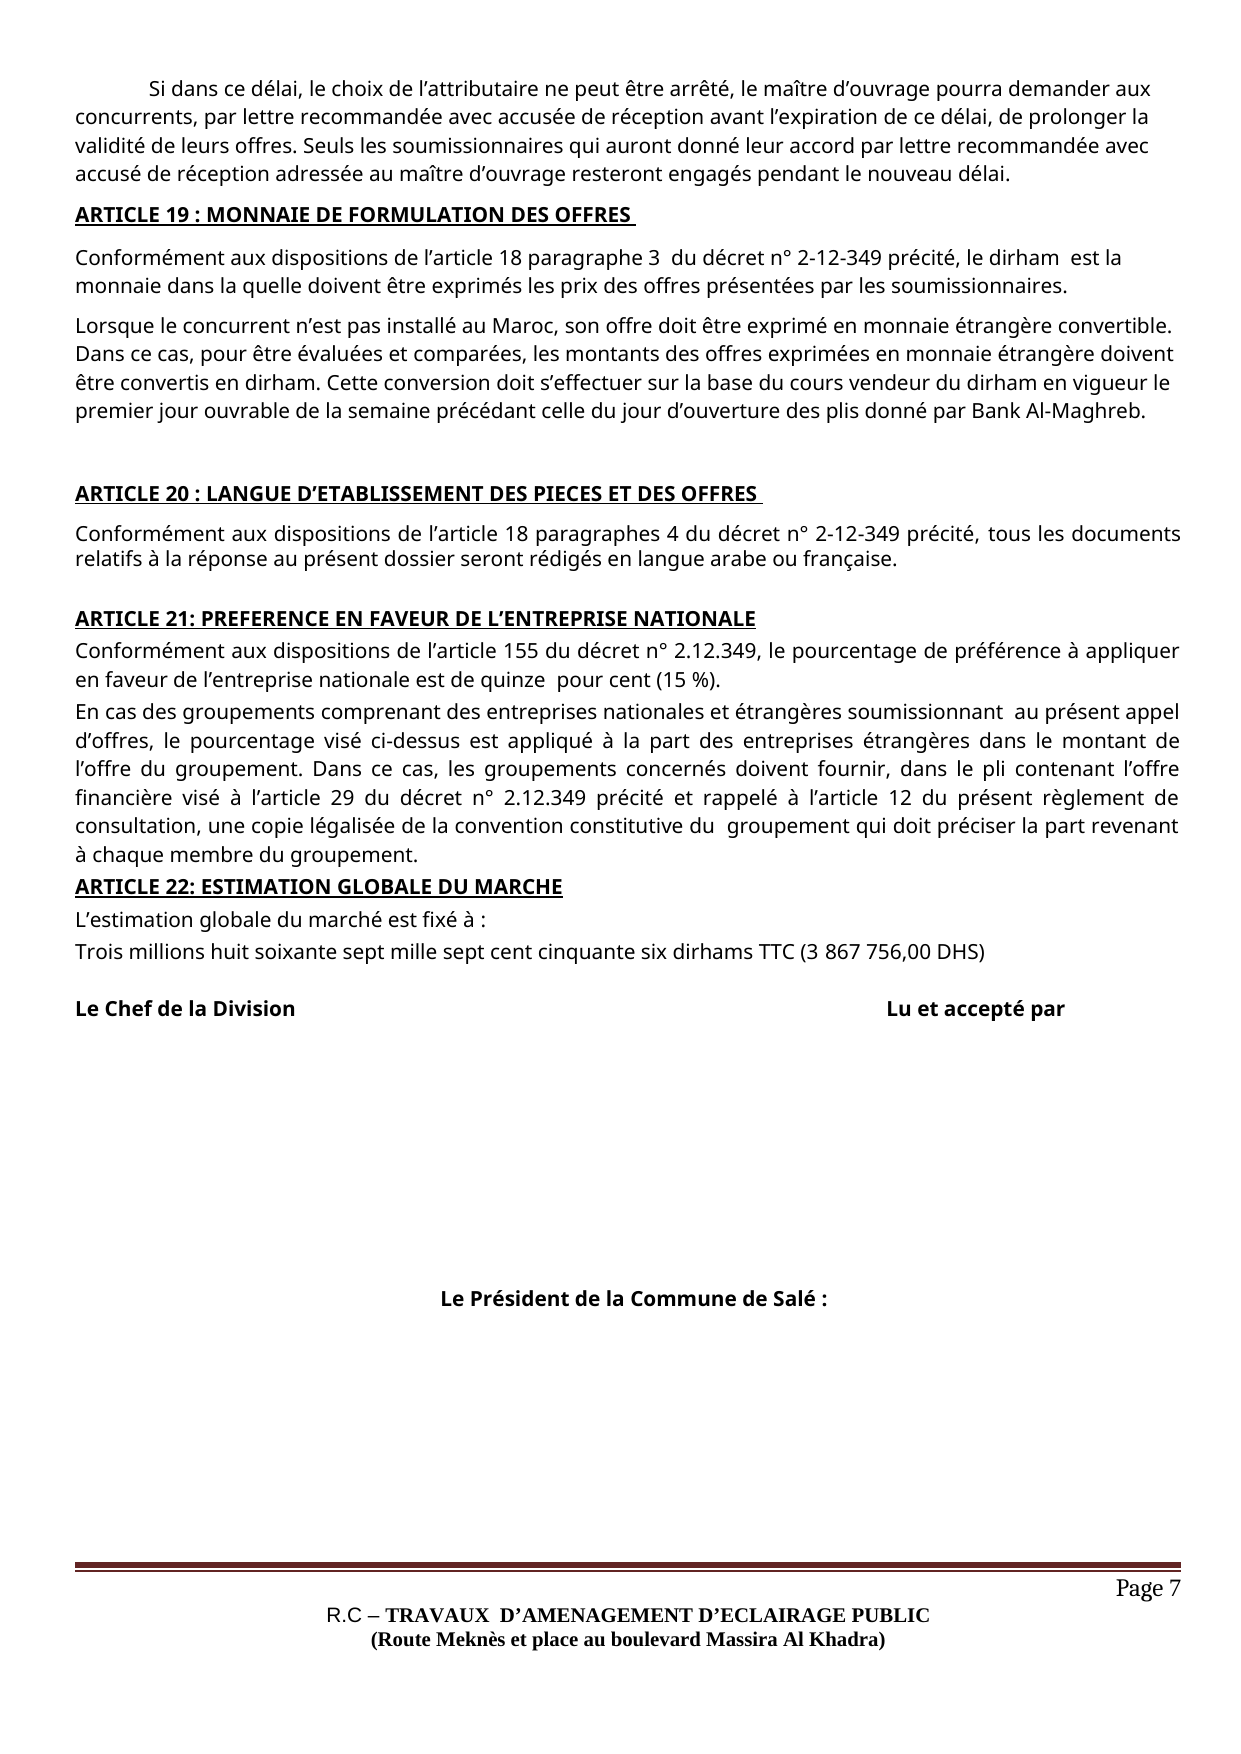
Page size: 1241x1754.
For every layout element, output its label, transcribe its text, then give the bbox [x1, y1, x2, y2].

text Le Chef de la Division Lu et accepté par [75, 994, 1192, 1023]
text Trois millions huit soixante sept mille sept cent cinquante six dirhams TTC (3 867 756,00 DHS) [75, 937, 1181, 966]
text Conformément aux dispositions de l’article 18 paragraphes 4 du décret n° 2-12-349 précité, tous les documents relatifs à la réponse au présent dossier seront rédigés en langue arabe ou française. [75, 521, 1181, 571]
text Conformément aux dispositions de l’article 18 paragraphe 3 du décret n° 2-12-349 précité, le dirham est la monnaie dans la quelle doivent être exprimés les prix des offres présentées par les soumissionnaires. [75, 243, 1181, 299]
text ARTICLE 22: ESTIMATION GLOBALE DU MARCHE [75, 872, 1181, 901]
text Si dans ce délai, le choix de l’attributaire ne peut être arrêté, le maître d’ouvrage pourra demander aux concurrents, par lettre recommandée avec accusée de réception avant l’expiration de ce délai, de prolonger la validité de leurs offres. Seuls les soumissionnaires qui auront donné leur accord par lettre recommandée avec accusé de réception adressée au maître d’ouvrage resteront engagés pendant le nouveau délai. [75, 74, 1181, 188]
text ARTICLE 20 : LANGUE D’ETABLISSEMENT DES PIECES ET DES OFFRES [75, 479, 1181, 507]
text Le Président de la Commune de Salé : [75, 1284, 1192, 1312]
text L’estimation globale du marché est fixé à : [75, 905, 1181, 933]
text ARTICLE 21: PREFERENCE EN FAVEUR DE L’ENTREPRISE NATIONALE [75, 604, 1181, 632]
text En cas des groupements comprenant des entreprises nationales et étrangères soumissionnant au présent appel d’offres, le pourcentage visé ci-dessus est appliqué à la part des entreprises étrangères dans le montant de l’offre du groupement. Dans ce cas, les groupements concernés doivent fournir, dans le pli contenant l’offre financière visé à l’article 29 du décret n° 2.12.349 précité et rappelé à l’article 12 du présent règlement de consultation, une copie légalisée de la convention constitutive du groupement qui doit préciser la part revenant à chaque membre du groupement. [75, 697, 1181, 868]
text ARTICLE 19 : MONNAIE DE FORMULATION DES OFFRES [75, 200, 1181, 228]
text Lorsque le concurrent n’est pas installé au Maroc, son offre doit être exprimé en monnaie étrangère convertible. Dans ce cas, pour être évaluées et comparées, les montants des offres exprimées en monnaie étrangère doivent être convertis en dirham. Cette conversion doit s’effectuer sur la base du cours vendeur du dirham en vigueur le premier jour ouvrable de la semaine précédant celle du jour d’ouverture des plis donné par Bank Al-Maghreb. [75, 311, 1181, 425]
text Conformément aux dispositions de l’article 155 du décret n° 2.12.349, le pourcentage de préférence à appliquer en faveur de l’entreprise nationale est de quinze pour cent (15 %). [75, 636, 1181, 693]
